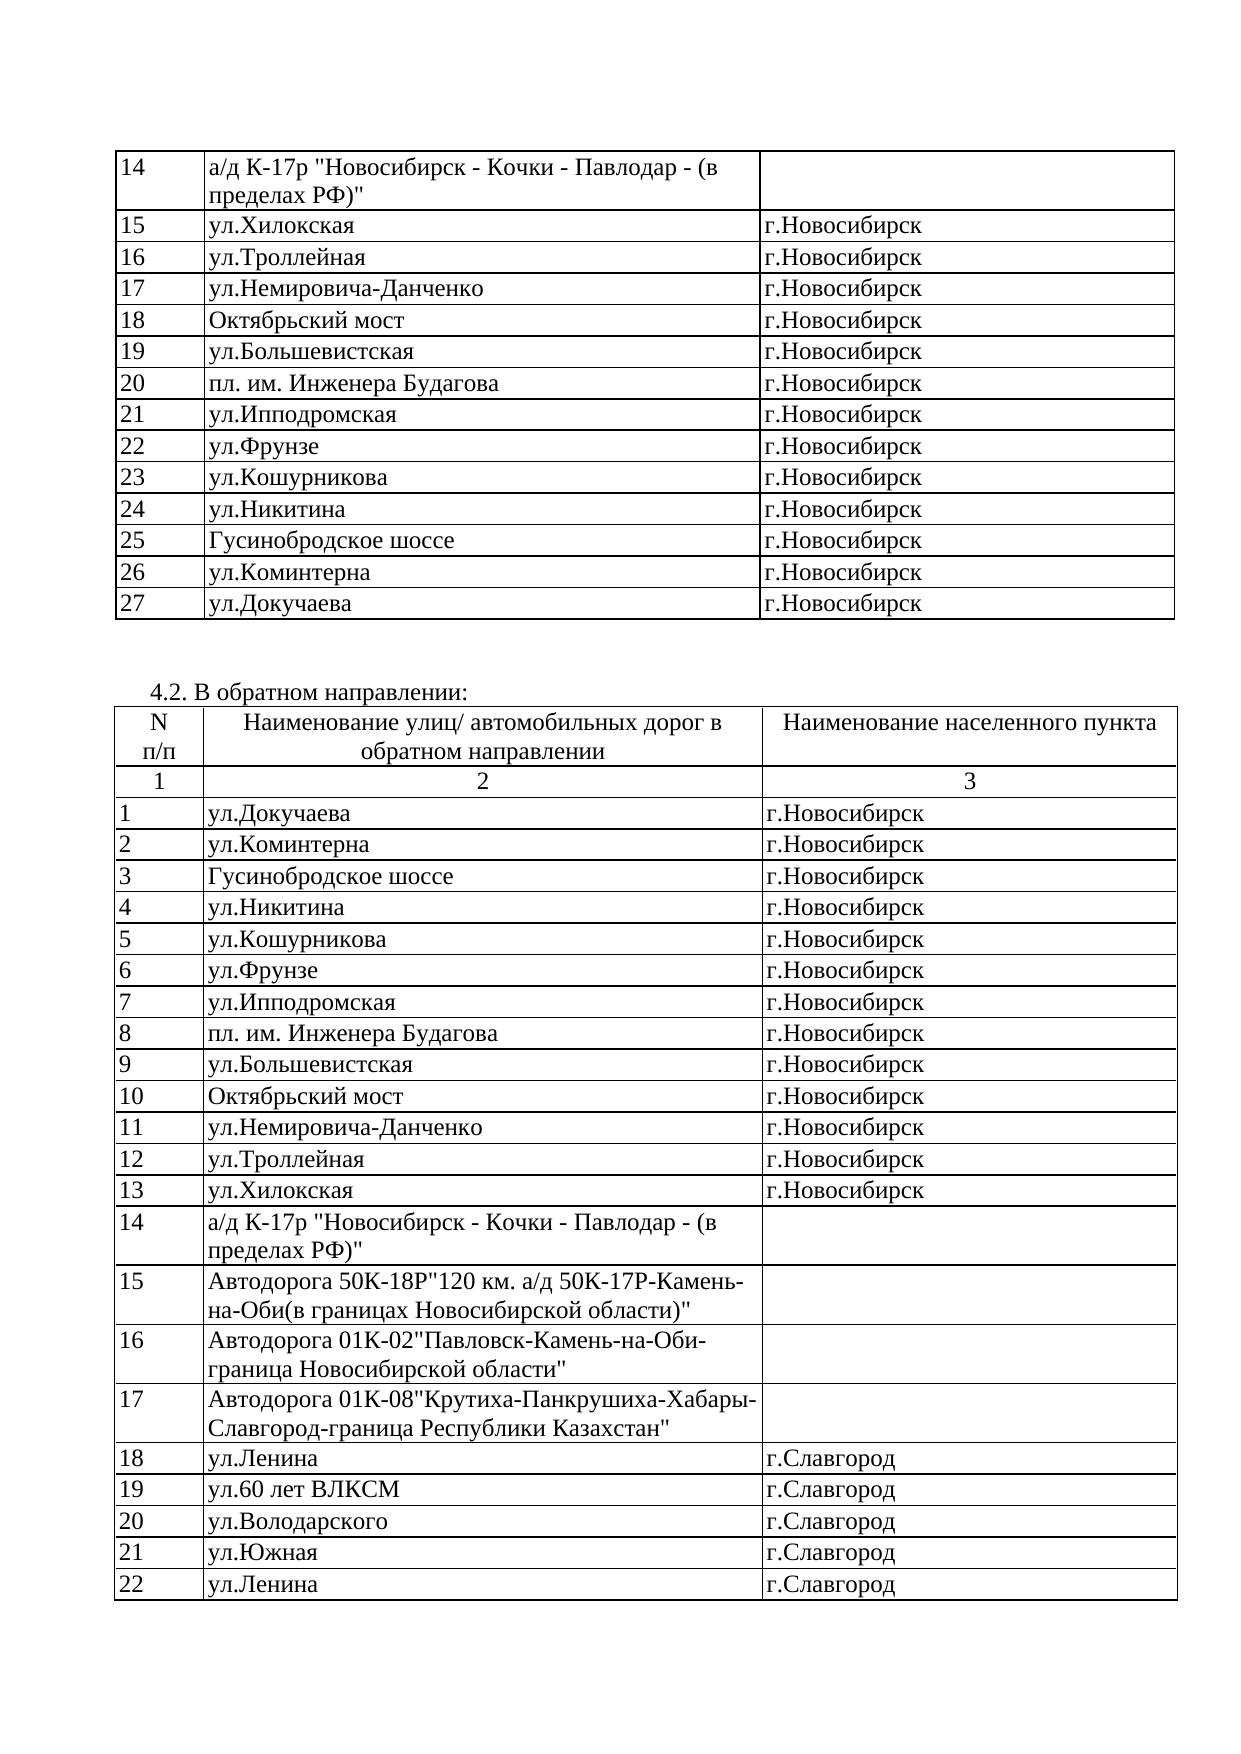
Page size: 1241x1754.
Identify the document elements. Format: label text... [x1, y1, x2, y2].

table_cell 3 [763, 765, 1177, 796]
table_cell ул.Большевистская [205, 337, 759, 366]
table_cell ул.Немировича-Данченко [205, 274, 759, 303]
table_cell 13 [115, 1175, 203, 1205]
table_cell г.Славгород [763, 1536, 1177, 1567]
table_cell г.Новосибирск [763, 859, 1177, 891]
table_cell 5 [115, 923, 203, 954]
text 4.2. В обратном направлении: [150, 677, 1090, 706]
table_cell ул.Никитина [204, 892, 762, 922]
table_cell 21 [117, 400, 204, 429]
table_cell 14 [117, 152, 204, 209]
table_cell г.Славгород [763, 1505, 1177, 1536]
table_cell [761, 152, 1174, 209]
table_cell ул.Никитина [205, 494, 759, 524]
table_cell Гусинобродское шоссе [204, 861, 762, 891]
table_cell ул.Докучаева [205, 588, 759, 618]
table_cell ул.Фрунзе [204, 955, 762, 985]
table_cell 27 [117, 588, 204, 618]
table_cell 15 [115, 1265, 203, 1323]
table_cell 24 [117, 494, 204, 524]
table_cell ул.Немировича-Данченко [204, 1113, 762, 1142]
table_cell ул.Троллейная [205, 242, 759, 272]
table_cell а/д К-17р "Новосибирск - Кочки - Павлодар - (в пределах РФ)" [204, 1207, 762, 1264]
table_cell 6 [115, 955, 203, 985]
table_header N п/п [115, 707, 203, 765]
table_cell г.Новосибирск [761, 242, 1174, 272]
table_cell 15 [117, 211, 204, 241]
table_cell г.Новосибирск [763, 828, 1177, 859]
table_cell 16 [115, 1325, 203, 1382]
table_cell Октябрьский мост [205, 305, 759, 335]
table_header Наименование улиц/ автомобильных дорог в обратном направлении [204, 707, 762, 765]
table_cell ул.Кошурникова [204, 924, 762, 954]
table_cell 20 [115, 1506, 203, 1536]
table_cell г.Новосибирск [763, 1143, 1177, 1174]
table_cell 10 [115, 1081, 203, 1111]
table_cell 23 [117, 462, 204, 492]
table_cell г.Новосибирск [763, 985, 1177, 1017]
table_cell г.Новосибирск [761, 462, 1174, 492]
table_cell г.Новосибирск [763, 954, 1177, 985]
table_cell г.Новосибирск [763, 1080, 1177, 1111]
table_cell 11 [115, 1112, 203, 1142]
table_cell 7 [115, 986, 203, 1017]
table_cell пл. им. Инженера Будагова [204, 1018, 762, 1048]
table_cell ул.Троллейная [204, 1144, 762, 1174]
table_cell ул.Хилокская [204, 1176, 762, 1205]
table_cell 26 [117, 557, 204, 587]
table_cell пл. им. Инженера Будагова [205, 368, 759, 398]
table_cell г.Славгород [763, 1568, 1177, 1599]
table_cell ул.Ипподромская [204, 987, 762, 1017]
table_cell [763, 1324, 1177, 1382]
table_cell г.Славгород [763, 1442, 1177, 1473]
table_cell г.Новосибирск [763, 1048, 1177, 1079]
table_cell 4 [115, 892, 203, 922]
table_cell ул.Ипподромская [205, 400, 759, 429]
table_cell Октябрьский мост [204, 1081, 762, 1111]
table_cell ул.Фрунзе [205, 431, 759, 461]
table_cell [763, 1205, 1177, 1264]
table_cell 1 [115, 766, 203, 796]
table_cell ул.Южная [204, 1538, 762, 1567]
table_cell 3 [115, 860, 203, 891]
table_cell г.Новосибирск [763, 796, 1177, 828]
table_header Наименование населенного пункта [763, 707, 1177, 765]
table_cell г.Новосибирск [761, 211, 1174, 241]
table_cell Автодорога 50К-18Р"120 км. а/д 50К-17Р-Камень-на-Оби(в границах Новосибирской области)" [204, 1266, 762, 1323]
table_cell г.Новосибирск [761, 305, 1174, 335]
table_cell 22 [117, 431, 204, 461]
table_cell [763, 1383, 1177, 1442]
table_cell ул.Ленина [204, 1443, 762, 1473]
table_cell 8 [115, 1018, 203, 1048]
table_cell 14 [115, 1206, 203, 1264]
table_cell а/д К-17р "Новосибирск - Кочки - Павлодар - (в пределах РФ)" [205, 152, 759, 209]
table_cell ул.Хилокская [205, 211, 759, 241]
table_cell г.Новосибирск [761, 525, 1174, 555]
table_cell [763, 1264, 1177, 1323]
table_cell г.Новосибирск [763, 1111, 1177, 1142]
table_cell 20 [117, 368, 204, 398]
table_cell ул.Кошурникова [205, 462, 759, 492]
table_cell г.Новосибирск [763, 891, 1177, 922]
table_cell ул.60 лет ВЛКСМ [204, 1475, 762, 1504]
table_cell 19 [115, 1474, 203, 1504]
table_cell 1 [115, 798, 203, 828]
table_cell г.Новосибирск [761, 368, 1174, 398]
table_cell г.Новосибирск [763, 1174, 1177, 1205]
table_cell ул.Большевистская [204, 1050, 762, 1079]
table_cell г.Новосибирск [761, 431, 1174, 461]
table_cell г.Новосибирск [761, 274, 1174, 303]
table_cell 2 [204, 767, 762, 796]
table_cell 19 [117, 337, 204, 366]
table_cell 9 [115, 1049, 203, 1079]
table_cell ул.Коминтерна [205, 557, 759, 587]
table_cell 18 [115, 1443, 203, 1473]
table_cell г.Новосибирск [763, 922, 1177, 954]
table_cell 17 [117, 274, 204, 303]
table_cell 17 [115, 1384, 203, 1442]
table_cell г.Новосибирск [761, 400, 1174, 429]
table_cell 22 [115, 1569, 203, 1599]
table_cell г.Новосибирск [761, 588, 1174, 618]
table_cell Автодорога 01К-08"Крутиха-Панкрушиха-Хабары-Славгород-граница Республики Казахстан" [204, 1384, 762, 1442]
table_cell 21 [115, 1537, 203, 1567]
table_cell г.Новосибирск [761, 337, 1174, 366]
table_cell ул.Докучаева [204, 798, 762, 828]
table_cell г.Новосибирск [761, 557, 1174, 587]
table_cell 2 [115, 829, 203, 859]
table_cell 18 [117, 305, 204, 335]
table_cell 12 [115, 1144, 203, 1174]
table_cell ул.Ленина [204, 1569, 762, 1599]
table_cell ул.Коминтерна [204, 830, 762, 859]
table_cell ул.Володарского [204, 1506, 762, 1536]
table_cell Гусинобродское шоссе [205, 525, 759, 555]
table_cell 16 [117, 242, 204, 272]
table_cell г.Новосибирск [763, 1017, 1177, 1048]
table_cell 25 [117, 525, 204, 555]
table_cell г.Новосибирск [761, 494, 1174, 524]
table_cell Автодорога 01К-02"Павловск-Камень-на-Оби-граница Новосибирской области" [204, 1325, 762, 1382]
table_cell г.Славгород [763, 1473, 1177, 1504]
